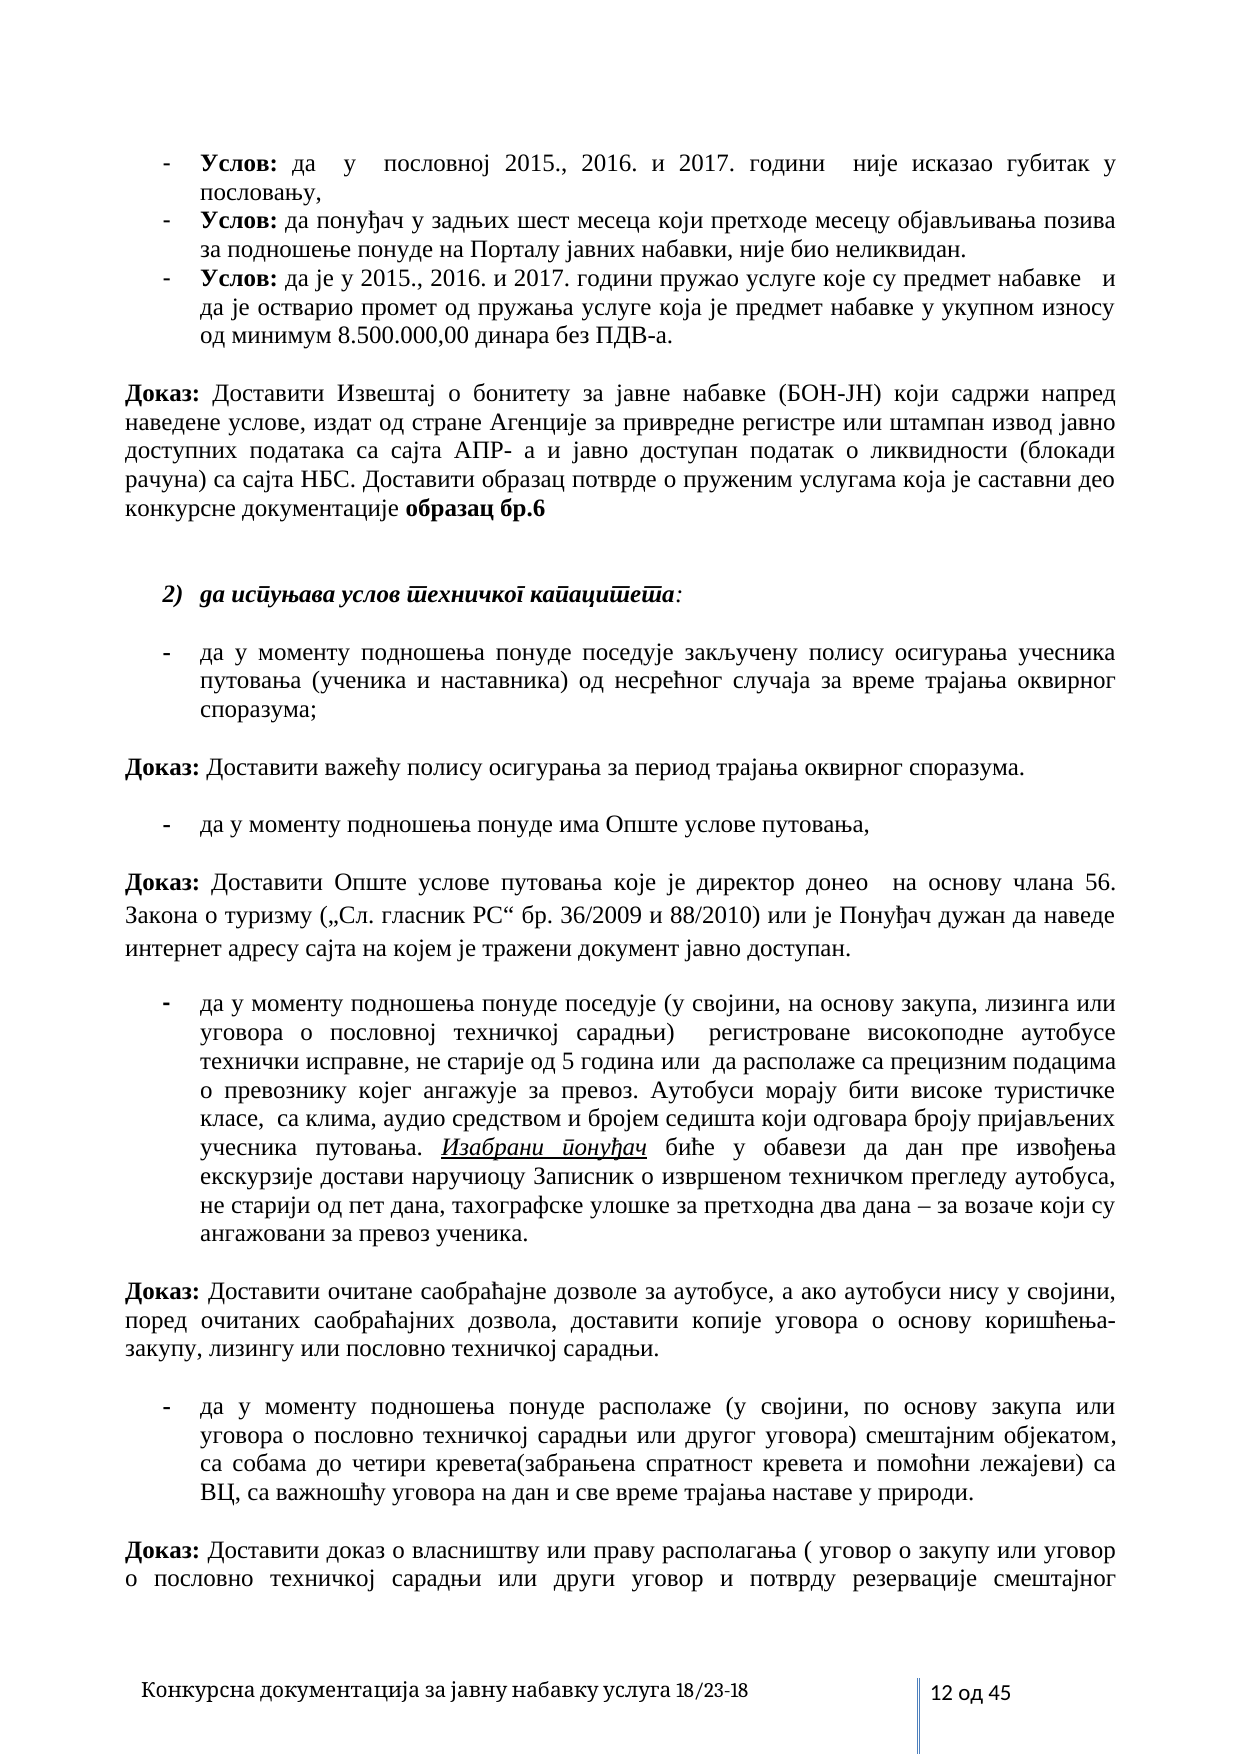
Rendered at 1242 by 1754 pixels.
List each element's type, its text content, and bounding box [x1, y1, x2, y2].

text Доказ: Доставити Опште услове путовања које је директор донео на основу члана 56. Закона о туризму („Сл. гласник РС“ бр. 36/2009 и 88/2010) или је Понуђач дужан да наведе интернет адресу сајта на којем је тражени документ јавно доступан. [125, 867, 1117, 962]
list да у моменту подношења понуде има Опште услове путовања, [162, 809, 1117, 838]
list да у моменту подношења понуде поседује закључену полису осигурања учесника путовања (ученика и наставника) од несрећног случаја за време трајања оквирног споразума; [162, 637, 1117, 723]
text Доказ: Доставити важећу полису осигурања за период трајања оквирног споразума. [125, 752, 1117, 781]
list да испуњава услов техничког капацитета: [162, 579, 1117, 608]
list Услов: да је у 2015., 2016. и 2017. години пружао услуге које су предмет набавке и да је остварио промет од пружања услуге која је предмет набавке у укупном износу од минимум 8.500.000,00 динара без ПДВ-а. [162, 263, 1117, 349]
text Доказ: Доставити очитане саобраћајне дозволе за аутобусе, а ако аутобуси нису у својини, поред очитаних саобраћајних дозвола, доставити копије уговора о основу коришћења- закупу, лизингу или пословно техничкој сарадњи. [125, 1276, 1117, 1362]
list Услов: да понуђач у задњих шест месеца који претходе месецу објављивања позива за подношење понуде на Порталу јавних набавки, није био неликвидан. [162, 205, 1117, 263]
list Услов: да у пословној 2015., 2016. и 2017. години није исказао губитак у пословању, [162, 148, 1117, 205]
text Доказ: Доставити Извештај о бонитету за јавне набавке (БОН-ЈН) који садржи напред наведене услове, издат од стране Агенције за привредне регистре или штампан извод јавно доступних података са сајта АПР- а и јавно доступан податак о ликвидности (блокади рачуна) са сајта НБС. Доставити образац потврде о пруженим услугама која је саставни део конкурсне документације образац бр.6 [125, 378, 1117, 522]
list да у моменту подношења понуде поседује (у својини, на основу закупа, лизинга или уговора о пословној техничкој сарадњи) регистроване високоподне аутобусе технички исправне, не старије од 5 година или да располаже са прецизним подацима о превознику којег ангажује за превоз. Аутобуси морају бити високе туристичке класе, са клима, аудио средством и бројем седишта који одговара броју пријављених учесника путовања. Изабрани понуђач биће у обавези да дан пре извођења екскурзије достави наручиоцу Записник о извршеном техничком прегледу аутобуса, не старији од пет дана, тахографске улошке за претходна два дана – за возаче који су ангажовани за превоз ученика. [162, 987, 1117, 1247]
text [125, 1535, 1117, 1592]
list да у моменту подношења понуде располаже (у својини, по основу закупа или уговора о пословно техничкој сарадњи или другог уговора) смештајним објекатом, са собама до четири кревета(забрањена спратност кревета и помоћни лежајеви) са ВЦ, са важношћу уговора на дан и све време трајања наставе у природи. [162, 1391, 1117, 1506]
